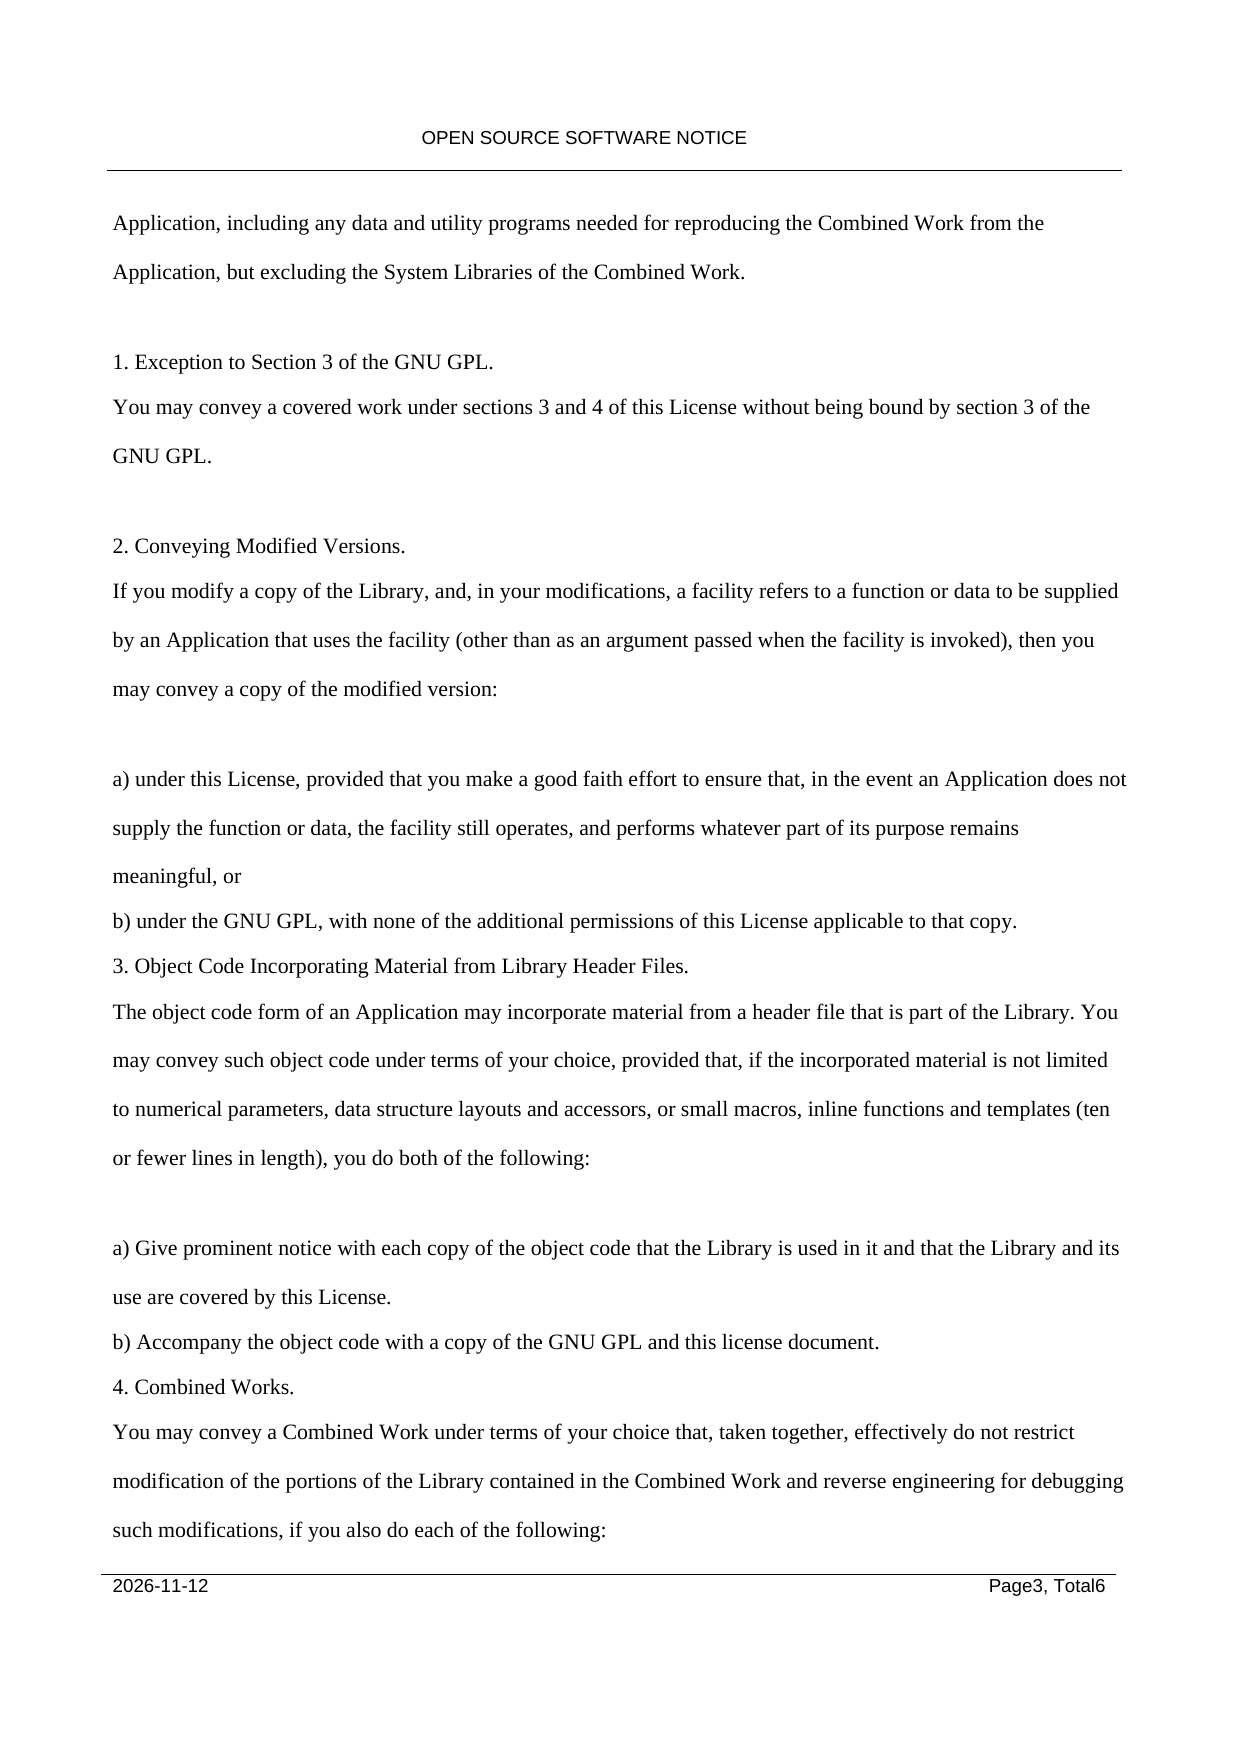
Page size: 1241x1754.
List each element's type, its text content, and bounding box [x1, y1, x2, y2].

text The object code form of an Application may incorporate material from a header file that is part of the Library. You may convey such object code under terms of your choice, provided that, if the incorporated material is not limited to numerical parameters, data structure layouts and accessors, or small macros, inline functions and templates (ten or fewer lines in length), you do both of the following: [112, 995, 1128, 1174]
text You may convey a Combined Work under terms of your choice that, taken together, effectively do not restrict modification of the portions of the Library contained in the Combined Work and reverse engineering for debugging such modifications, if you also do each of the following: [112, 1416, 1128, 1546]
text b) under the GNU GPL, with none of the additional permissions of this License applicable to that copy. [112, 905, 1128, 937]
text 2. Conveying Modified Versions. [112, 529, 1128, 562]
text 4. Combined Works. [112, 1370, 1128, 1403]
text You may convey a covered work under sections 3 and 4 of this License without being bound by section 3 of the GNU GPL. [112, 390, 1128, 472]
text If you modify a copy of the Library, and, in your modifications, a facility refers to a function or data to be supplied by an Application that uses the facility (other than as an argument passed when the facility is invoked), then you may convey a copy of the modified version: [112, 574, 1128, 704]
text a) Give prominent notice with each copy of the object code that the Library is used in it and that the Library and its use are covered by this License. [112, 1231, 1128, 1313]
text b) Accompany the object code with a copy of the GNU GPL and this license document. [112, 1325, 1128, 1358]
text 1. Exception to Section 3 of the GNU GPL. [112, 345, 1128, 378]
text 3. Object Code Incorporating Material from Library Header Files. [112, 950, 1128, 982]
text a) under this License, provided that you make a good faith effort to ensure that, in the event an Application does not supply the function or data, the facility still operates, and performs whatever part of its purpose remains meaningful, or [112, 762, 1128, 892]
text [112, 206, 1128, 288]
